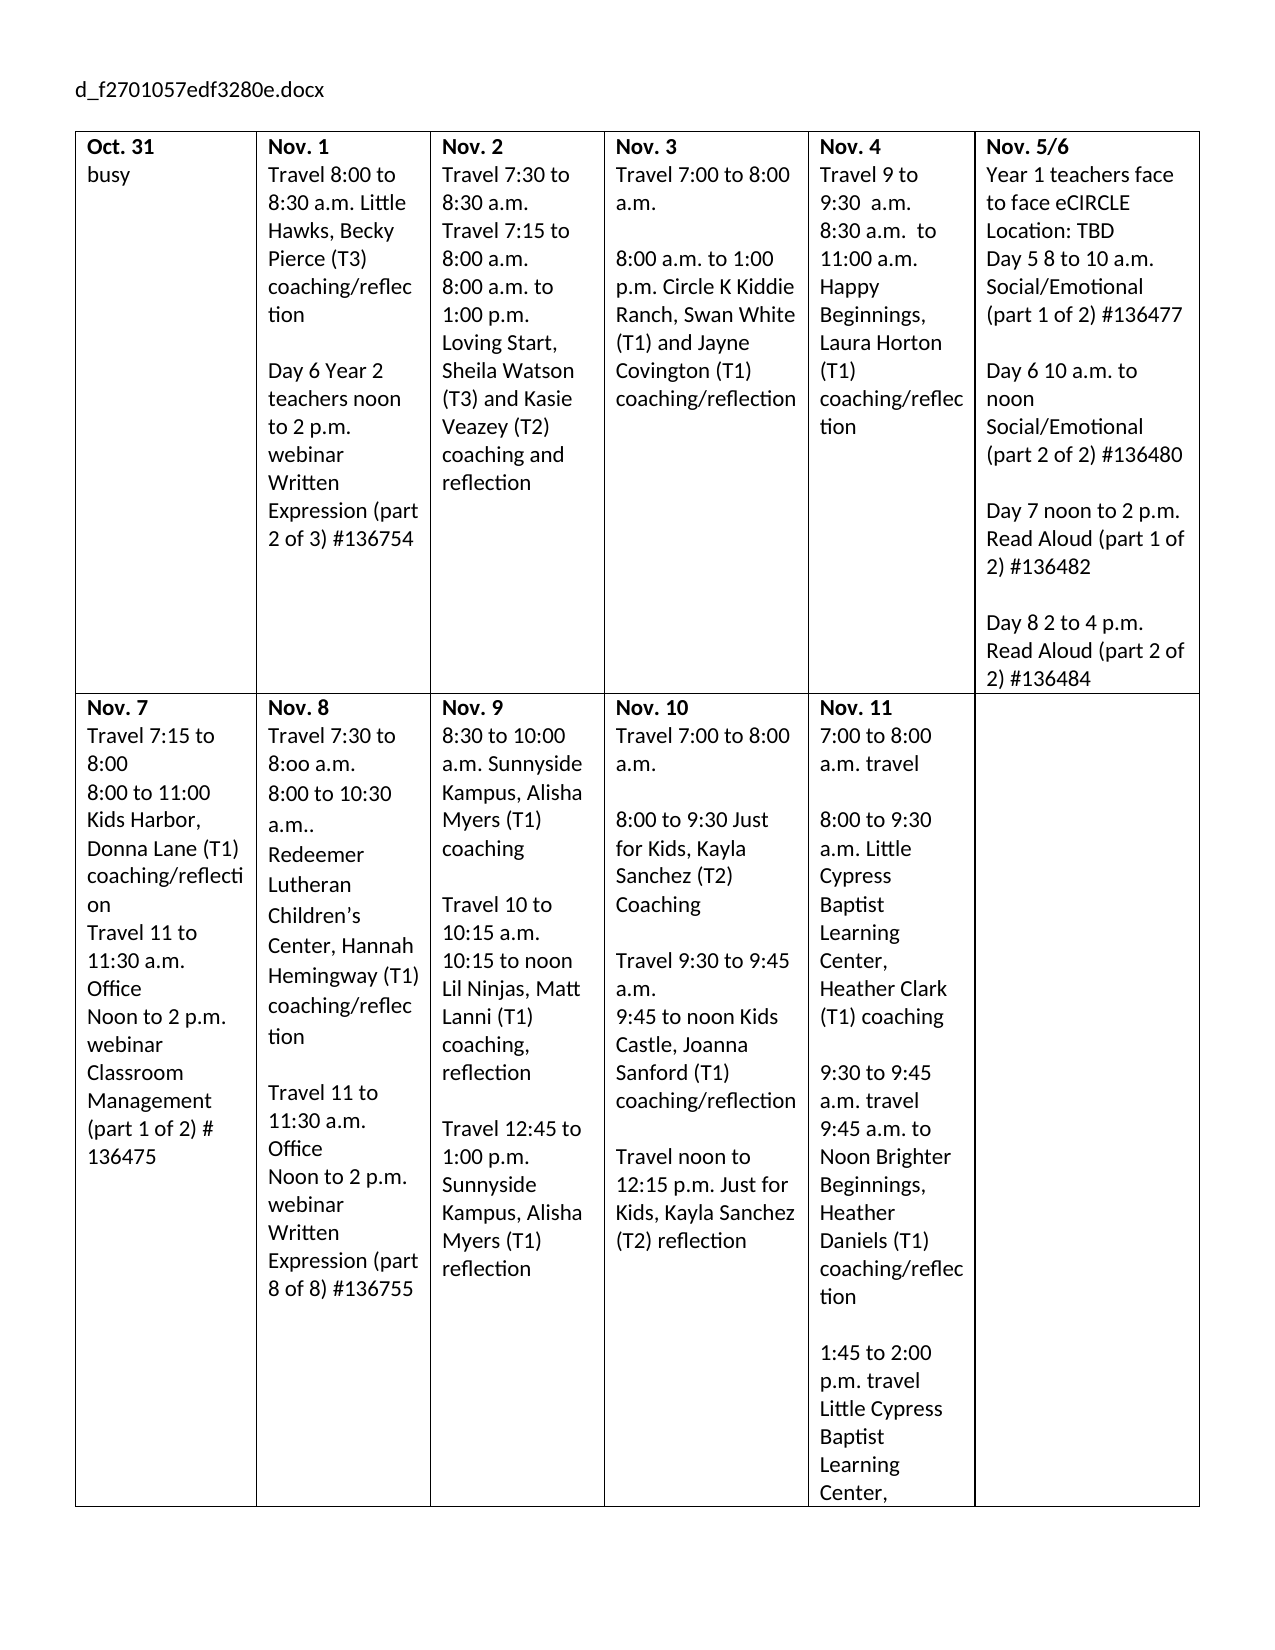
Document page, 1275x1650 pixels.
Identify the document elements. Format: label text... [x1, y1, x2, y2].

table_cell Nov. 1 Travel 8:00 to 8:30 a.m. Little Hawks, Becky Pierce (T3) coaching/reflection Day 6 Year 2 teachers noon to 2 p.m. webinar Written Expression (part 2 of 3) #136754 [257, 132, 430, 692]
table_cell Oct. 31 busy [76, 132, 256, 692]
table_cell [605, 694, 808, 1506]
table_cell Nov. 4 Travel 9 to 9:30 a.m. 8:30 a.m. to 11:00 a.m. Happy Beginnings, Laura Horton (T1) coaching/reflection [809, 132, 974, 692]
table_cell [76, 694, 256, 1506]
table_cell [257, 694, 430, 1506]
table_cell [431, 694, 604, 1506]
table_cell [976, 694, 1199, 1506]
table_cell Nov. 3 Travel 7:00 to 8:00 a.m. 8:00 a.m. to 1:00 p.m. Circle K Kiddie Ranch, Swan White (T1) and Jayne Covington (T1) coaching/reflection [605, 132, 808, 692]
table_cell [809, 694, 974, 1506]
table_cell Nov. 5/6 Year 1 teachers face to face eCIRCLE Location: TBD Day 5 8 to 10 a.m. Social/Emotional (part 1 of 2) #136477 Day 6 10 a.m. to noon Social/Emotional (part 2 of 2) #136480 Day 7 noon to 2 p.m. Read Aloud (part 1 of 2) #136482 Day 8 2 to 4 p.m. Read Aloud (part 2 of 2) #136484 [976, 132, 1199, 692]
table_cell Nov. 2 Travel 7:30 to 8:30 a.m. Travel 7:15 to 8:00 a.m. 8:00 a.m. to 1:00 p.m. Loving Start, Sheila Watson (T3) and Kasie Veazey (T2) coaching and reflection [431, 132, 604, 692]
